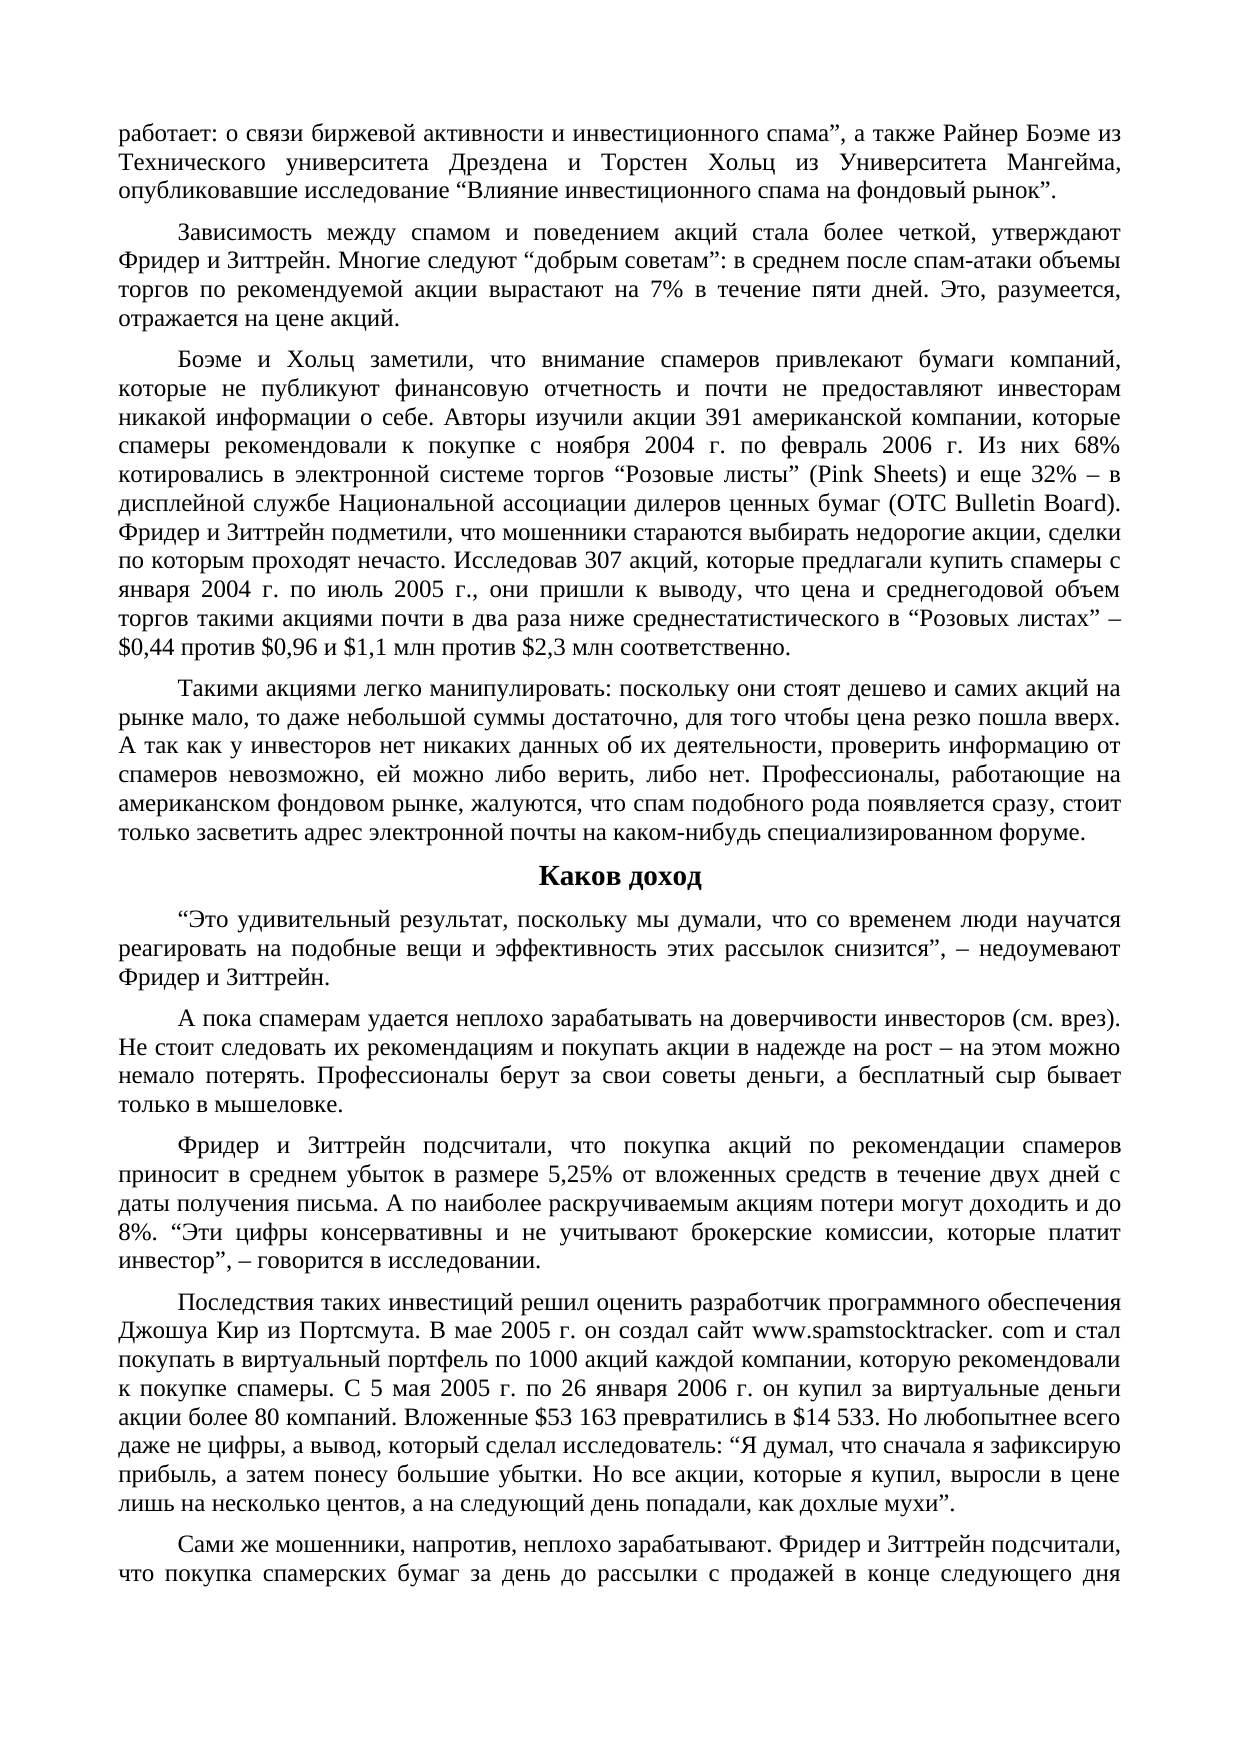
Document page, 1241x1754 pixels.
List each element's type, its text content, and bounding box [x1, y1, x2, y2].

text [118, 1529, 1122, 1587]
text А пока спамерам удается неплохо зарабатывать на доверчивости инвесторов (см. врез). Не стоит следовать их рекомендациям и покупать акции в надежде на рост – на этом можно немало потерять. Профессионалы берут за свои советы деньги, а бесплатный сыр бывает только в мышеловке. [118, 1003, 1122, 1118]
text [118, 118, 1122, 204]
text Зависимость между спамом и поведением акций стала более четкой, утверждают Фридер и Зиттрейн. Многие следуют “добрым советам”: в среднем после спам-атаки объемы торгов по рекомендуемой акции вырастают на 7% в течение пяти дней. Это, разумеется, отражается на цене акций. [118, 217, 1122, 332]
text Каков доход [118, 858, 1122, 892]
text “Это удивительный результат, поскольку мы думали, что со временем люди научатся реагировать на подобные вещи и эффективность этих рассылок снизится”, – недоумевают Фридер и Зиттрейн. [118, 904, 1122, 990]
text Фридер и Зиттрейн подсчитали, что покупка акций по рекомендации спамеров приносит в среднем убыток в размере 5,25% от вложенных средств в течение двух дней с даты получения письма. А по наиболее раскручиваемым акциям потери могут доходить и до 8%. “Эти цифры консервативны и не учитывают брокерские комиссии, которые платит инвестор”, – говорится в исследовании. [118, 1130, 1122, 1274]
text Боэме и Хольц заметили, что внимание спамеров привлекают бумаги компаний, которые не публикуют финансовую отчетность и почти не предоставляют инвесторам никакой информации о себе. Авторы изучили акции 391 американской компании, которые спамеры рекомендовали к покупке с ноября 2004 г. по февраль 2006 г. Из них 68% котировались в электронной системе торгов “Розовые листы” (Pink Sheets) и еще 32% – в диcплeйной службе Haциoнaльнoй accoциaции дилepoв цeнныx бyмaг (OTC Bulletin Boaгd). Фридер и Зиттрейн подметили, что мошенники стараются выбирать недорогие акции, сделки по которым проходят нечасто. Исследовав 307 акций, которые предлагали купить спамеры с января 2004 г. по июль 2005 г., они пришли к выводу, что цена и среднегодовой объем торгов такими акциями почти в два раза ниже среднестатистического в “Розовых листах” – $0,44 против $0,96 и $1,1 млн против $2,3 млн соответственно. [118, 344, 1122, 661]
text Последствия таких инвестиций решил оценить разработчик программного обеспечения Джошуа Кир из Портсмута. В мае 2005 г. он создал сайт www.spamstocktracker. com и стал покупать в виртуальный портфель по 1000 акций каждой компании, которую рекомендовали к покупке спамеры. С 5 мая 2005 г. по 26 января 2006 г. он купил за виртуальные деньги акции более 80 компаний. Вложенные $53 163 превратились в $14 533. Но любопытнее всего даже не цифры, а вывод, который сделал исследователь: “Я думал, что сначала я зафиксирую прибыль, а затем понесу большие убытки. Но все акции, которые я купил, выросли в цене лишь на несколько центов, а на следующий день попадали, как дохлые мухи”. [118, 1287, 1122, 1517]
text Такими акциями легко манипулировать: поскольку они стоят дешево и самих акций на рынке мало, то даже небольшой суммы достаточно, для того чтобы цена резко пошла вверх. А так как у инвесторов нет никаких данных об их деятельности, проверить информацию от спамеров невозможно, ей можно либо верить, либо нет. Профессионалы, работающие на американском фондовом рынке, жалуются, что спам подобного рода появляется сразу, стоит только засветить адрес электронной почты на каком-нибудь специализированном форуме. [118, 673, 1122, 846]
